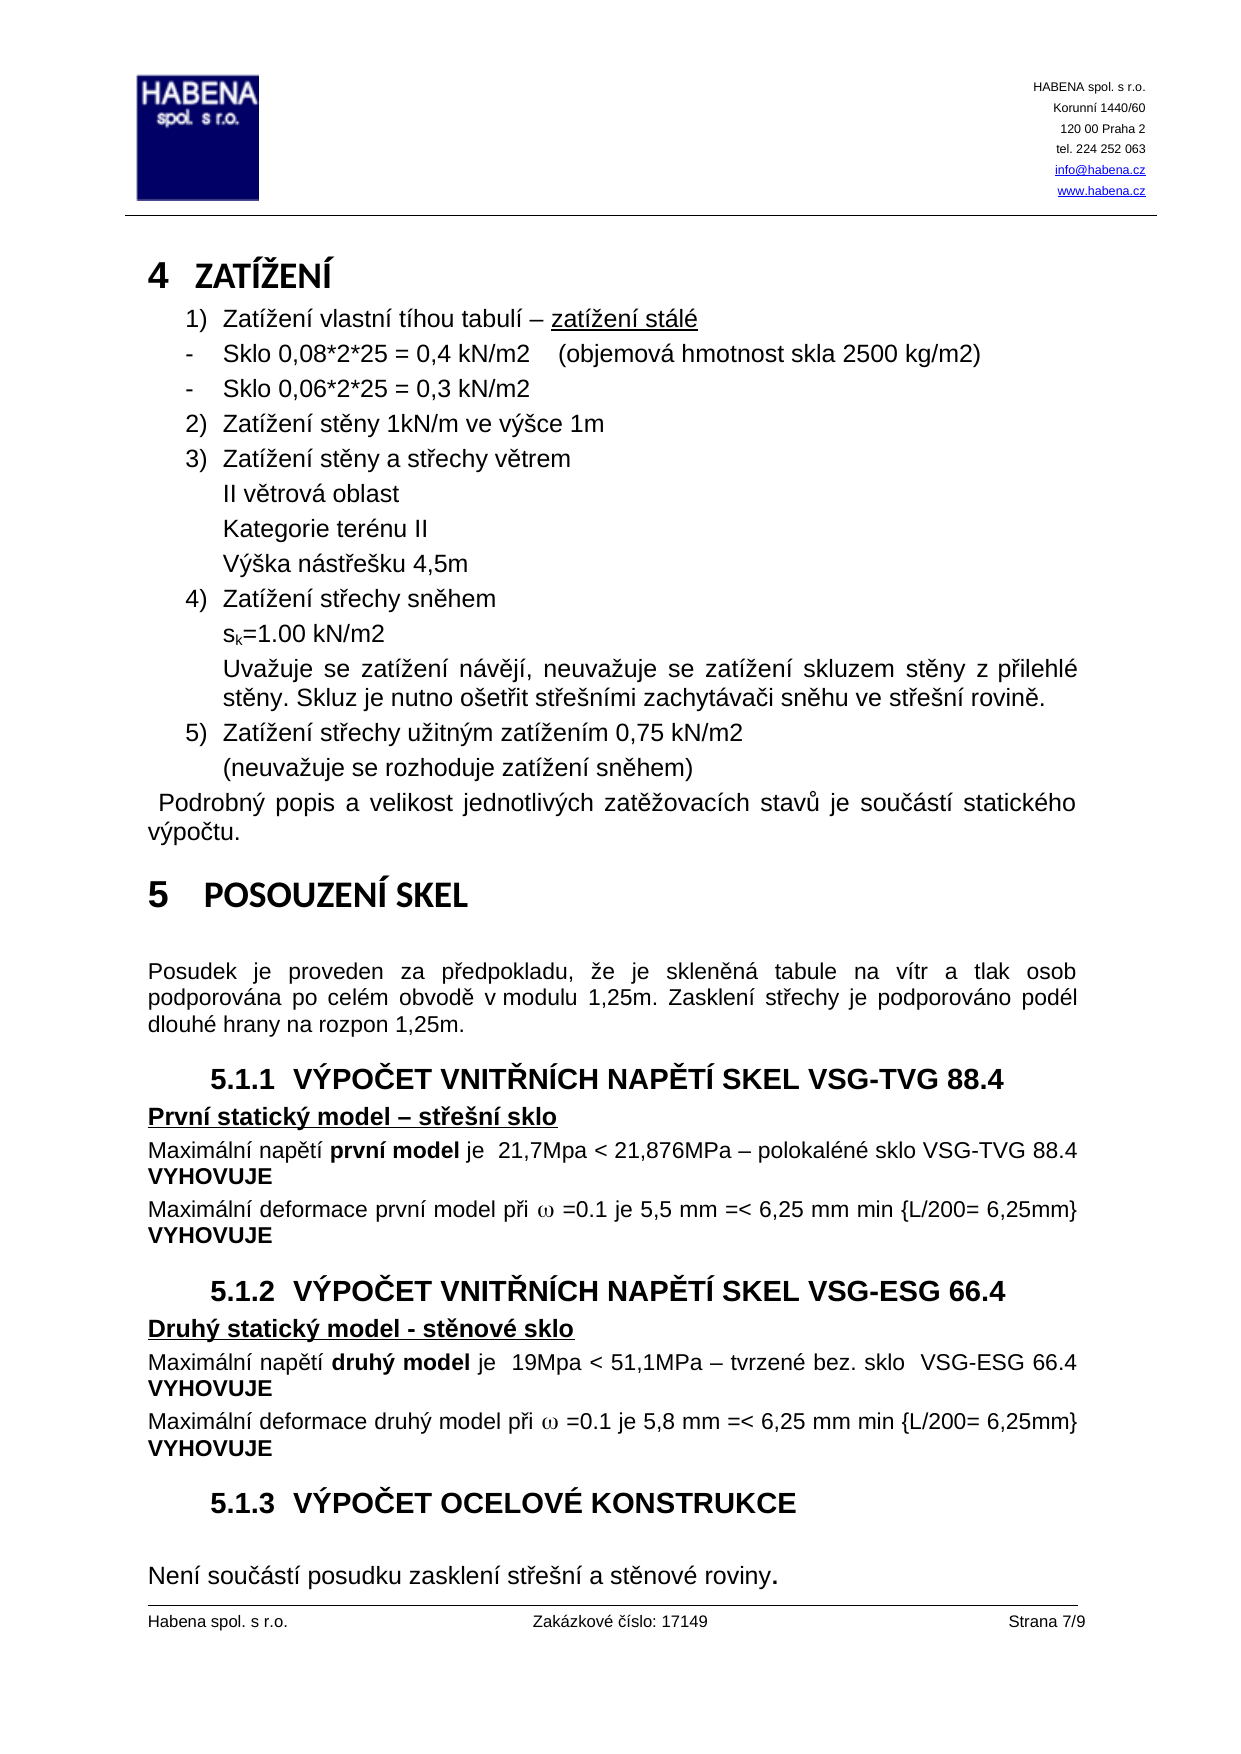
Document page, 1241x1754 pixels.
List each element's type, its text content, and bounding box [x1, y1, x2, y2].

text Maximální napětí druhý model je 19Mpa < 51,1MPa – tvrzené bez. sklo VSG-ESG 66.4 VYHOVUJE [148, 1349, 1078, 1401]
list Zatížení střechy sněhem [185, 584, 1078, 613]
picture [136, 73, 259, 201]
list Zatížení stěny 1kN/m ve výšce 1m [185, 409, 1078, 438]
subtitle Výpočet vnitřních napětí skel VSG-TVG 88.4 [210, 1062, 1078, 1095]
subtitle Výpočet ocelové konstrukce [210, 1486, 1078, 1519]
text Druhý statický model - stěnové sklo [148, 1314, 1078, 1342]
text II větrová oblast [223, 479, 1078, 508]
text Posudek je proveden za předpokladu, že je skleněná tabule na vítr a tlak osob podporována po celém obvodě v modulu 1,25m. Zasklení střechy je podporováno podél dlouhé hrany na rozpon 1,25m. [148, 958, 1078, 1037]
text Uvažuje se zatížení návějí, neuvažuje se zatížení skluzem stěny z přilehlé stěny. Skluz je nutno ošetřit střešními zachytávači sněhu ve střešní rovině. [223, 654, 1078, 712]
subtitle Zatížení [148, 252, 1078, 298]
subtitle Výpočet vnitřních napětí skel VSG-ESG 66.4 [210, 1274, 1078, 1307]
text Maximální deformace druhý model při =0.1 je 5,8 mm =< 6,25 mm min {L/200= 6,25mm} VYHOVUJE [148, 1408, 1078, 1461]
text Maximální deformace první model při =0.1 je 5,5 mm =< 6,25 mm min {L/200= 6,25mm} VYHOVUJE [148, 1196, 1078, 1249]
list Zatížení střechy užitným zatížením 0,75 kN/m2 [185, 718, 1078, 747]
text Kategorie terénu II [223, 514, 1078, 543]
list Sklo 0,06*2*25 = 0,3 kN/m2 [185, 374, 1078, 403]
list Sklo 0,08*2*25 = 0,4 kN/m2 (objemová hmotnost skla 2500 kg/m2) [185, 339, 1078, 368]
text Podrobný popis a velikost jednotlivých zatěžovacích stavů je součástí statického výpočtu. [148, 788, 1078, 846]
text První statický model – střešní sklo [148, 1102, 1078, 1130]
list Zatížení vlastní tíhou tabulí – zatížení stálé [185, 304, 1078, 333]
text Není součástí posudku zasklení střešní a stěnové roviny. [148, 1561, 1078, 1589]
text Maximální napětí první model je 21,7Mpa < 21,876MPa – polokaléné sklo VSG-TVG 88.4 VYHOVUJE [148, 1137, 1078, 1189]
text Výška nástřešku 4,5m [223, 549, 1078, 578]
subtitle Posouzení skel [148, 871, 1078, 917]
text (neuvažuje se rozhoduje zatížení sněhem) [223, 753, 1078, 782]
text sk=1.00 kN/m2 [223, 619, 1078, 648]
list Zatížení stěny a střechy větrem [185, 444, 1078, 473]
